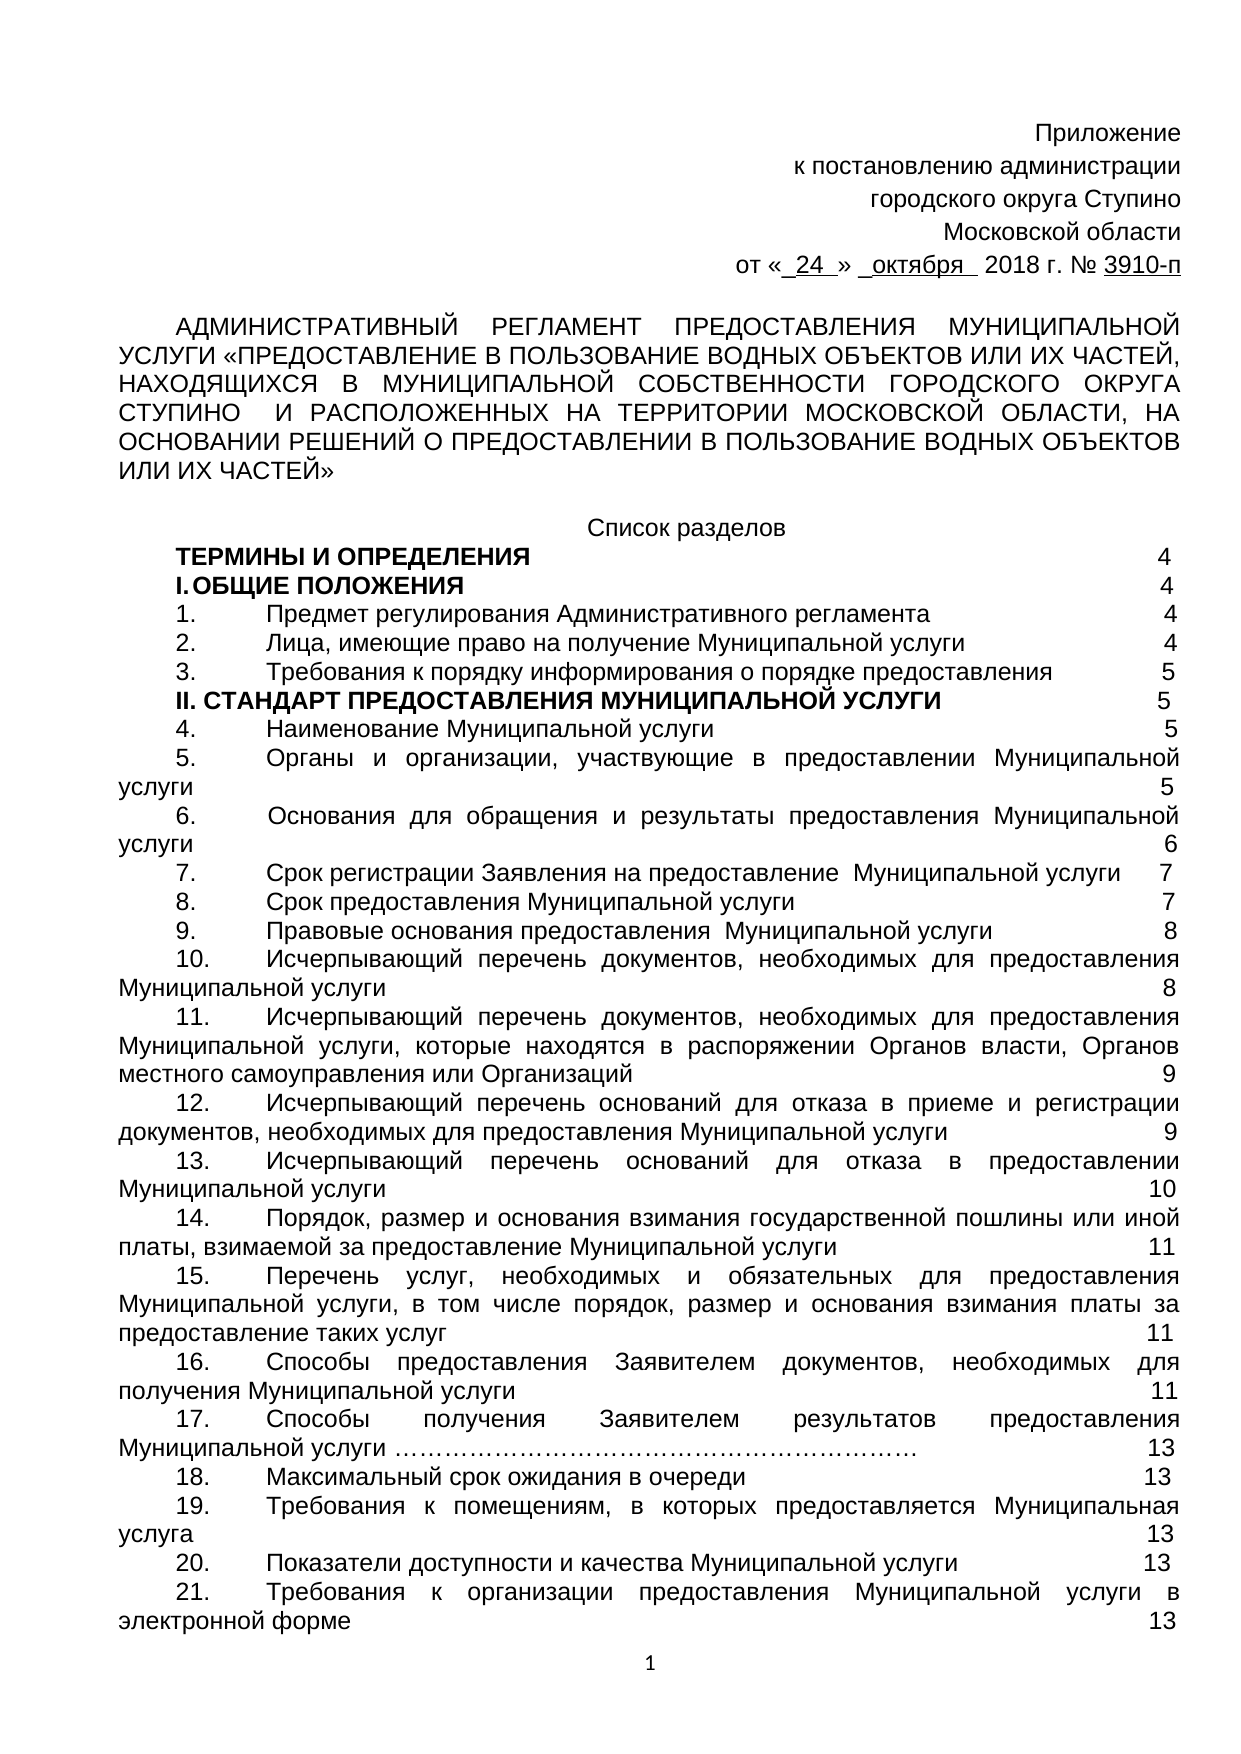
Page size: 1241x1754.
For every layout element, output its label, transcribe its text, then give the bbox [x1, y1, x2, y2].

text 9. Правовые основания предоставления Муниципальной услуги 8 [118, 916, 1181, 944]
text 1. Предмет регулирования Административного регламента 4 [118, 599, 1181, 628]
text Приложение [118, 118, 1181, 147]
text 4. Наименование Муниципальной услуги 5 [118, 714, 1181, 743]
text Административный регламент предоставления муниципальной услуги «Предоставление в пользование водных объектов или их частей, находящихся в муниципальной собственности городского округа Ступино и расположенных на территории Московской области, на основании решений о предоставлении в пользование водных объектов или их частей» [118, 312, 1181, 484]
text 10. Исчерпывающий перечень документов, необходимых для предоставления Муниципальной услуги 8 [118, 944, 1181, 1002]
text II. Стандарт предоставления Муниципальной услуги 5 [118, 686, 1181, 714]
text 16. Способы предоставления Заявителем документов, необходимых для получения Муниципальной услуги 11 [118, 1347, 1181, 1404]
text от «_24 » _октября . № 3910-п [118, 250, 1181, 279]
text 6. Основания для обращения и результаты предоставления Муниципальной услуги 6 [118, 801, 1181, 858]
text 15. Перечень услуг, необходимых и обязательных для предоставления Муниципальной услуги, в том числе порядок, размер и основания взимания платы за предоставление таких услуг 11 [118, 1261, 1181, 1347]
text 18. Максимальный срок ожидания в очереди 13 [118, 1462, 1181, 1491]
text Московской области [118, 217, 1181, 246]
text 12. Исчерпывающий перечень оснований для отказа в приеме и регистрации документов, необходимых для предоставления Муниципальной услуги 9 [118, 1088, 1181, 1146]
text 19. Требования к помещениям, в которых предоставляется Муниципальная услуга 13 [118, 1491, 1181, 1548]
text 8. Срок предоставления Муниципальной услуги 7 [118, 887, 1181, 916]
text 5. Органы и организации, участвующие в предоставлении Муниципальной услуги 5 [118, 743, 1181, 801]
text 21. Требования к организации предоставления Муниципальной услуги в электронной форме 13 [118, 1577, 1181, 1634]
text 3. Требования к порядку информирования о порядке предоставления 5 [118, 657, 1181, 686]
text 17. Способы получения Заявителем результатов предоставления Муниципальной услуги ……………………………………………………… 13 [118, 1404, 1181, 1462]
text 20. Показатели доступности и качества Муниципальной услуги 13 [118, 1548, 1181, 1577]
text I. Общие положения 4 [118, 571, 1181, 599]
text 11. Исчерпывающий перечень документов, необходимых для предоставления Муниципальной услуги, которые находятся в распоряжении Органов власти, Органов местного самоуправления или Организаций 9 [118, 1002, 1181, 1088]
text 13. Исчерпывающий перечень оснований для отказа в предоставлении Муниципальной услуги 10 [118, 1146, 1181, 1203]
text 14. Порядок, размер и основания взимания государственной пошлины или иной платы, взимаемой за предоставление Муниципальной услуги 11 [118, 1203, 1181, 1261]
text 7. Срок регистрации Заявления на предоставление Муниципальной услуги 7 [118, 858, 1181, 887]
text к постановлению администрации [118, 151, 1181, 180]
text 2. Лица, имеющие право на получение Муниципальной услуги 4 [118, 628, 1181, 657]
text Термины и определения 4 [118, 542, 1181, 571]
text Список разделов [118, 513, 1181, 542]
text городского округа Ступино [118, 184, 1181, 213]
